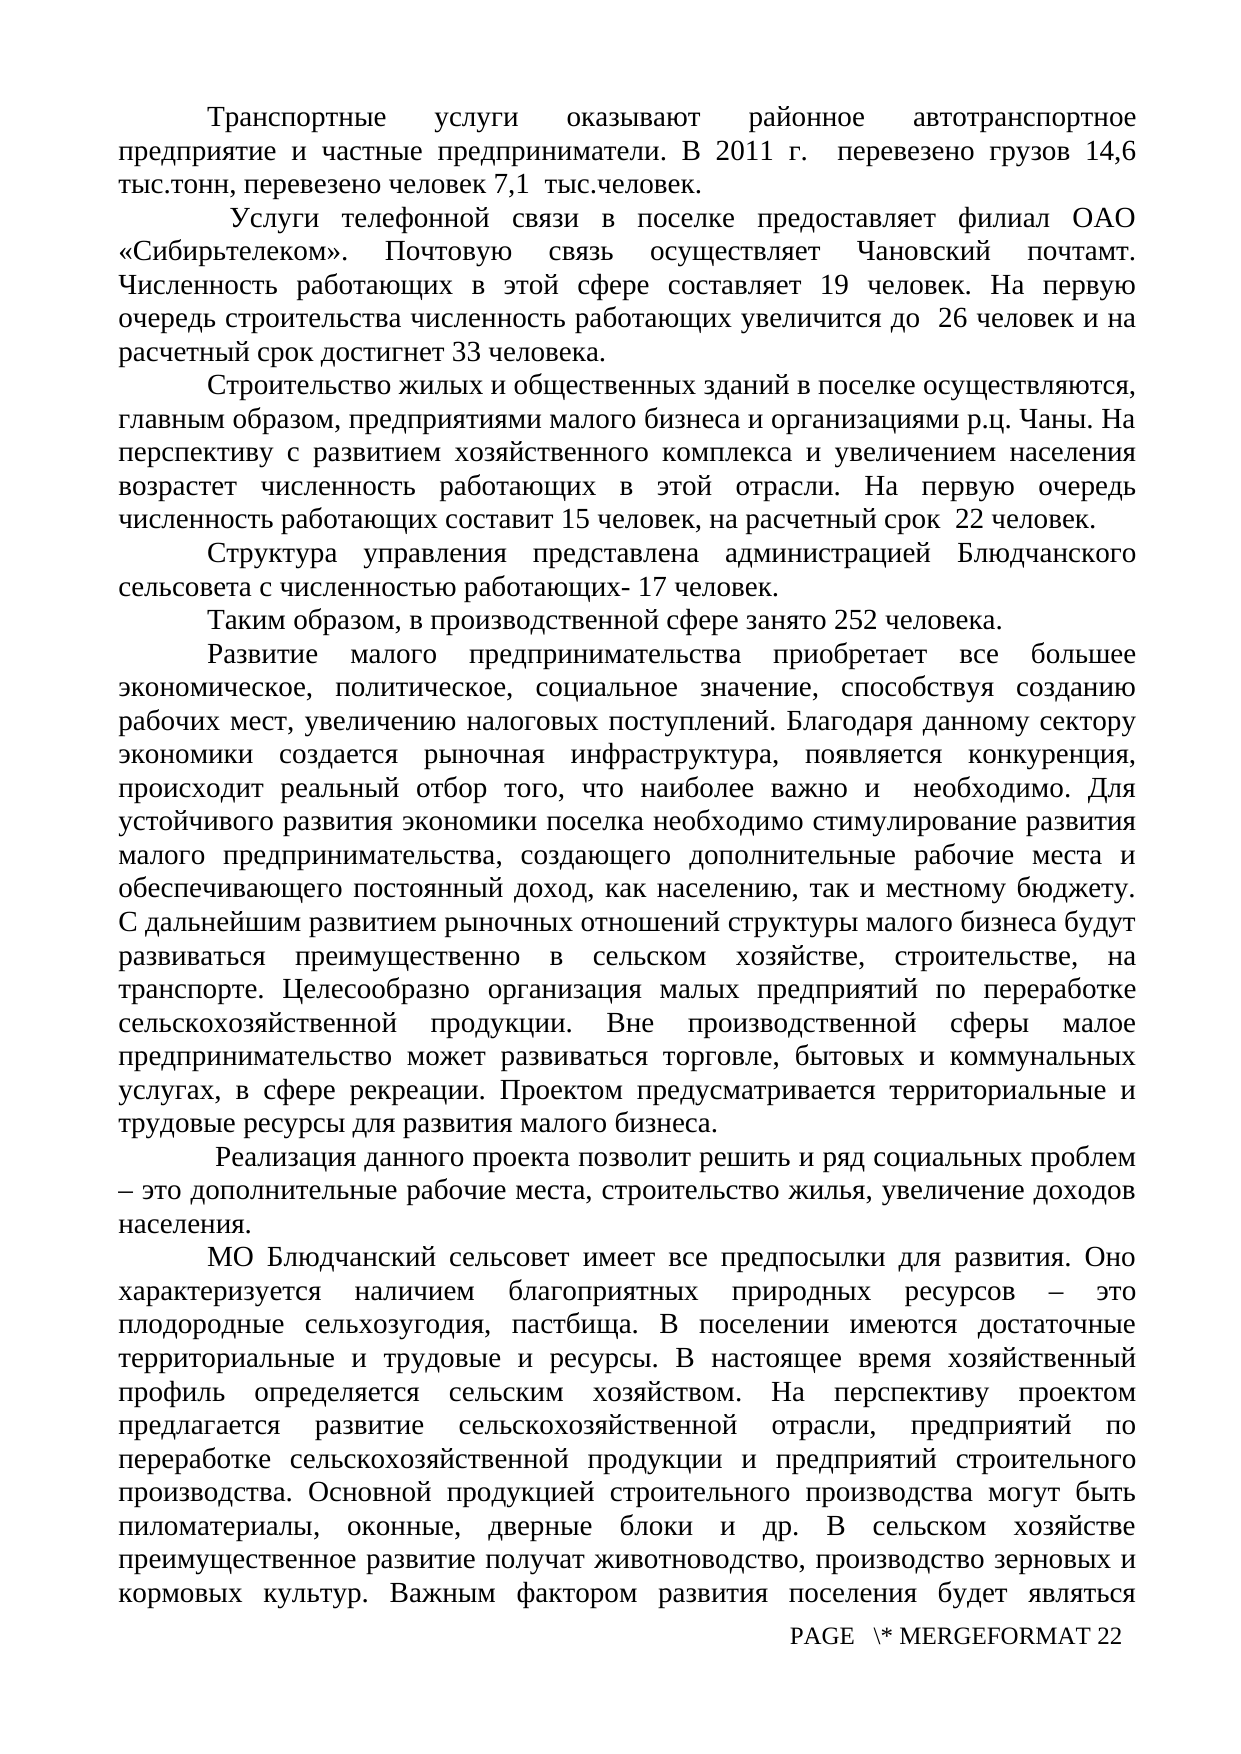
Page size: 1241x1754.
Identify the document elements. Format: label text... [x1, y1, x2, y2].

text Реализация данного проекта позволит решить и ряд социальных проблем – это дополнительные рабочие места, строительство жилья, увеличение доходов населения. [118, 1139, 1137, 1239]
text Развитие малого предпринимательства приобретает все большее экономическое, политическое, социальное значение, способствуя созданию рабочих мест, увеличению налоговых поступлений. Благодаря данному сектору экономики создается рыночная инфраструктура, появляется конкуренция, происходит реальный отбор того, что наиболее важно и необходимо. Для устойчивого развития экономики поселка необходимо стимулирование развития малого предпринимательства, создающего дополнительные рабочие места и обеспечивающего постоянный доход, как населению, так и местному бюджету. С дальнейшим развитием рыночных отношений структуры малого бизнеса будут развиваться преимущественно в сельском хозяйстве, строительстве, на транспорте. Целесообразно организация малых предприятий по переработке сельскохозяйственной продукции. Вне производственной сферы малое предпринимательство может развиваться торговле, бытовых и коммунальных услугах, в сфере рекреации. Проектом предусматривается территориальные и трудовые ресурсы для развития малого бизнеса. [118, 636, 1137, 1139]
text Транспортные услуги оказывают районное автотранспортное предприятие и частные предприниматели. В . перевезено грузов 14,6 тыс.тонн, перевезено человек 7,1 тыс.человек. [118, 99, 1137, 200]
text Структура управления представлена администрацией Блюдчанского сельсовета с численностью работающих- 17 человек. [118, 535, 1137, 602]
text Таким образом, в производственной сфере занято 252 человека. [118, 602, 1137, 636]
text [118, 1239, 1137, 1608]
text Строительство жилых и общественных зданий в поселке осуществляются, главным образом, предприятиями малого бизнеса и организациями р.ц. Чаны. На перспективу с развитием хозяйственного комплекса и увеличением населения возрастет численность работающих в этой отрасли. На первую очередь численность работающих составит 15 человек, на расчетный срок 22 человек. [118, 367, 1137, 535]
text Услуги телефонной связи в поселке предоставляет филиал ОАО «Сибирьтелеком». Почтовую связь осуществляет Чановский почтамт. Численность работающих в этой сфере составляет 19 человек. На первую очередь строительства численность работающих увеличится до 26 человек и на расчетный срок достигнет 33 человека. [118, 200, 1137, 367]
